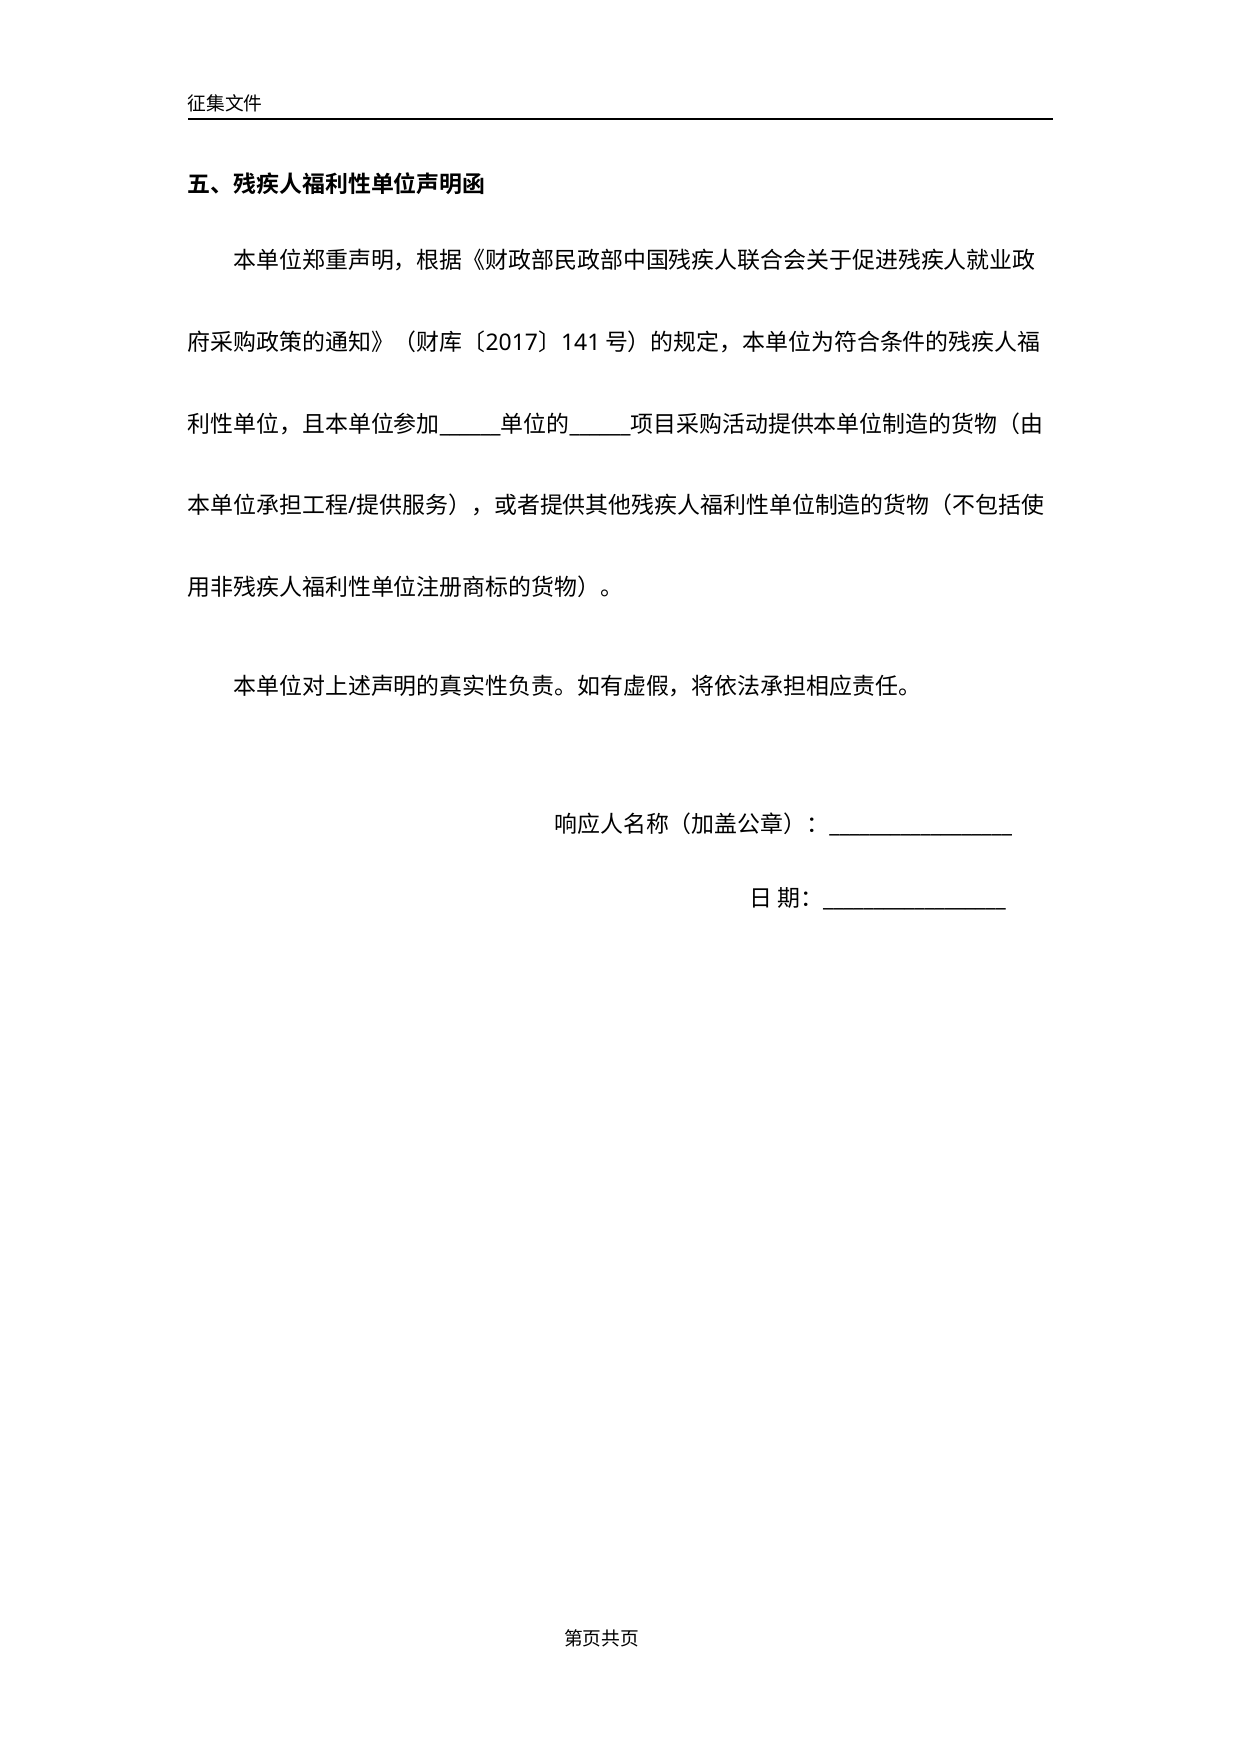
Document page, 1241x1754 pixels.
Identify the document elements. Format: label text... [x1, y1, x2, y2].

text 本单位对上述声明的真实性负责。如有虚假，将依法承担相应责任。 [187, 652, 1053, 717]
text 日 期：__________________ [187, 864, 1053, 929]
text 本单位郑重声明，根据《财政部民政部中国残疾人联合会关于促进残疾人就业政府采购政策的通知》（财库〔2017〕141号）的规定，本单位为符合条件的残疾人福利性单位，且本单位参加______单位的______项目采购活动提供本单位制造的货物（由本单位承担工程/提供服务），或者提供其他残疾人福利性单位制造的货物（不包括使用非残疾人福利性单位注册商标的货物）。 [187, 226, 1053, 618]
list 残疾人福利性单位声明函 [187, 159, 1053, 201]
text 响应人名称（加盖公章）：__________________ [187, 790, 1053, 855]
